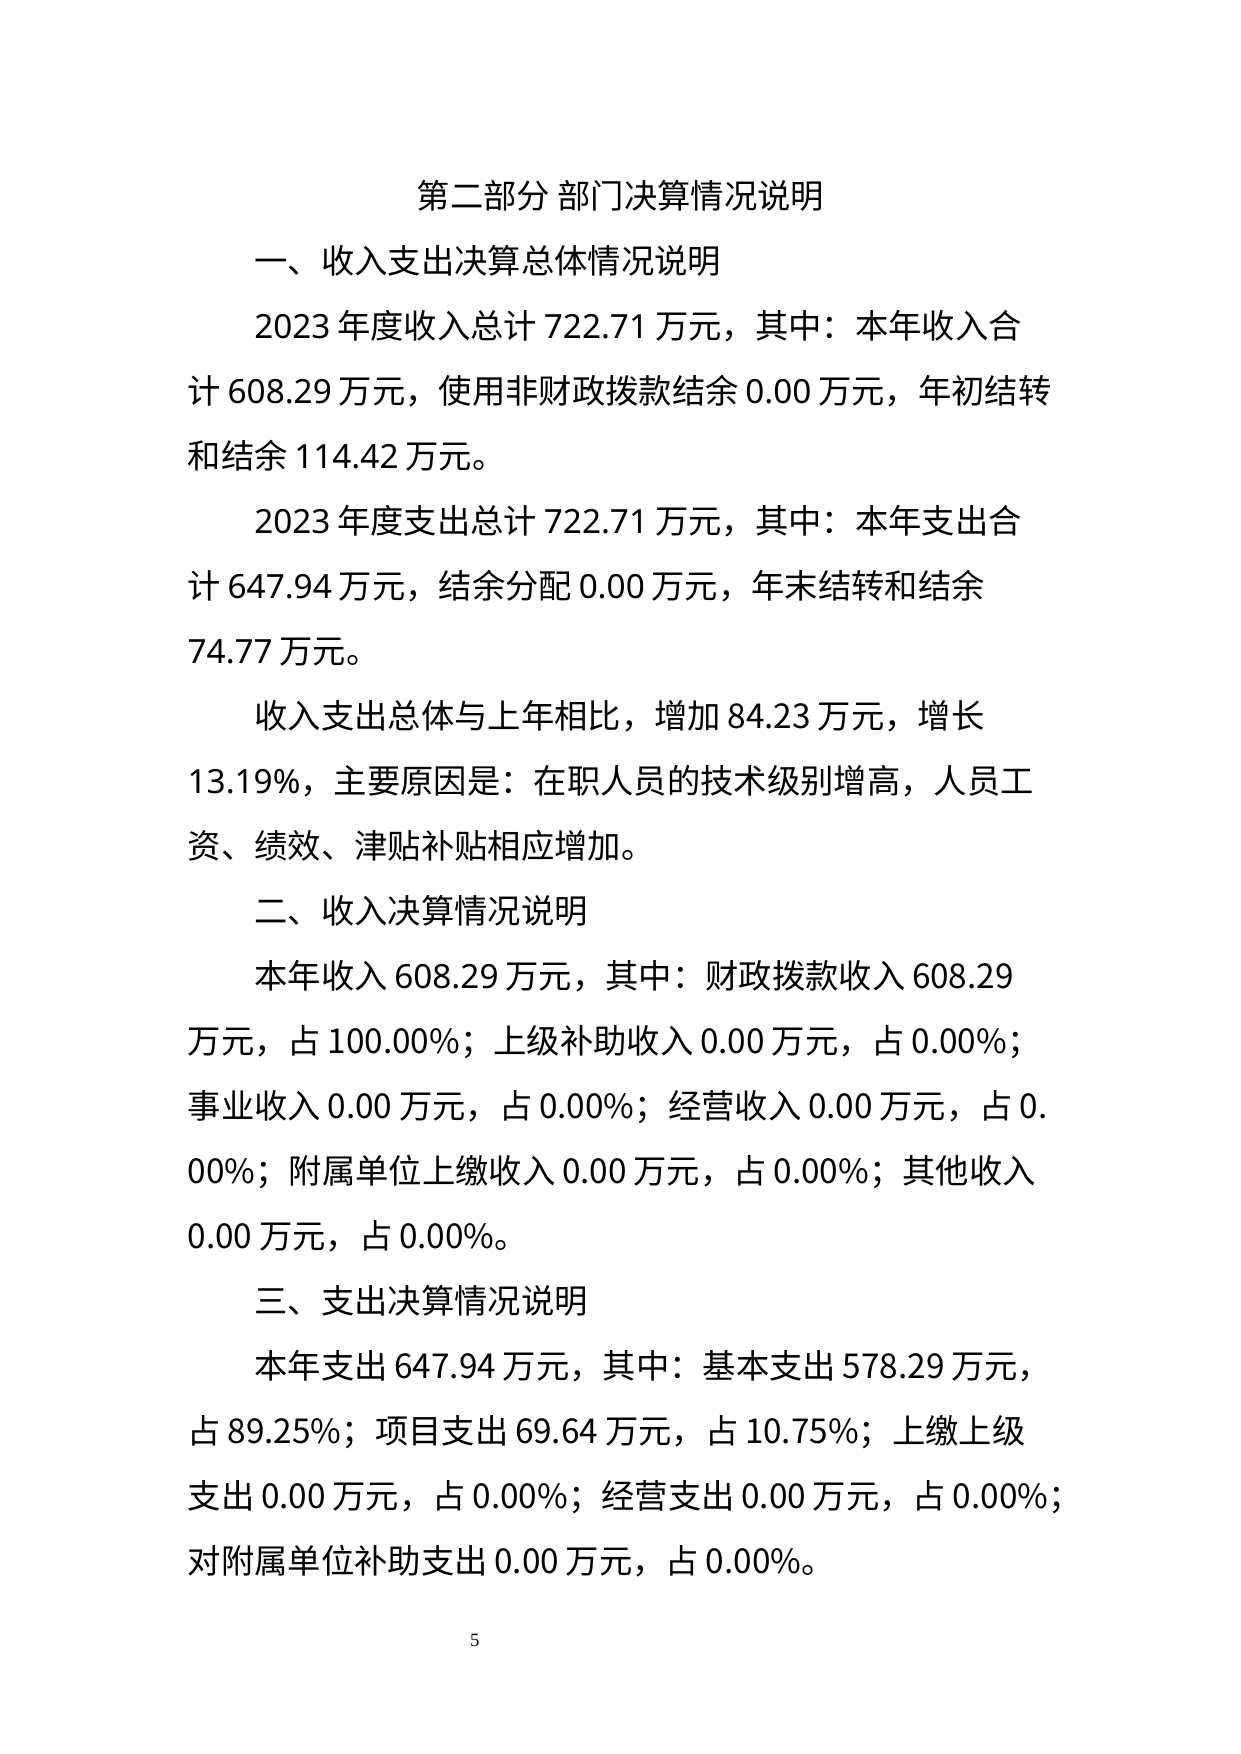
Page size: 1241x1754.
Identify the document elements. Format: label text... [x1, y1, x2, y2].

text 2023年度收入总计722.71万元，其中：本年收入合计608.29万元，使用非财政拨款结余0.00万元，年初结转和结余114.42万元。 [187, 292, 1053, 487]
text 本年支出647.94万元，其中：基本支出578.29万元，占89.25%；项目支出69.64万元，占10.75%；上缴上级支出0.00万元，占0.00%；经营支出0.00万元，占0.00%；对附属单位补助支出0.00万元，占0.00%。 [187, 1332, 1053, 1592]
text 收入支出总体与上年相比，增加84.23万元，增长13.19%，主要原因是：在职人员的技术级别增高，人员工资、绩效、津贴补贴相应增加。 [187, 682, 1053, 877]
text 本年收入608.29万元，其中：财政拨款收入608.29万元，占100.00%；上级补助收入0.00万元，占0.00%；事业收入0.00万元，占0.00%；经营收入0.00万元，占0.00%；附属单位上缴收入0.00万元，占0.00%；其他收入0.00万元，占0.00%。 [187, 942, 1053, 1267]
text 一、收入支出决算总体情况说明 [187, 227, 1053, 292]
text 2023年度支出总计722.71万元，其中：本年支出合计647.94万元，结余分配0.00万元，年末结转和结余74.77万元。 [187, 487, 1053, 682]
text 三、支出决算情况说明 [187, 1267, 1053, 1332]
text 第二部分 部门决算情况说明 [187, 162, 1053, 227]
text 二、收入决算情况说明 [187, 877, 1053, 942]
